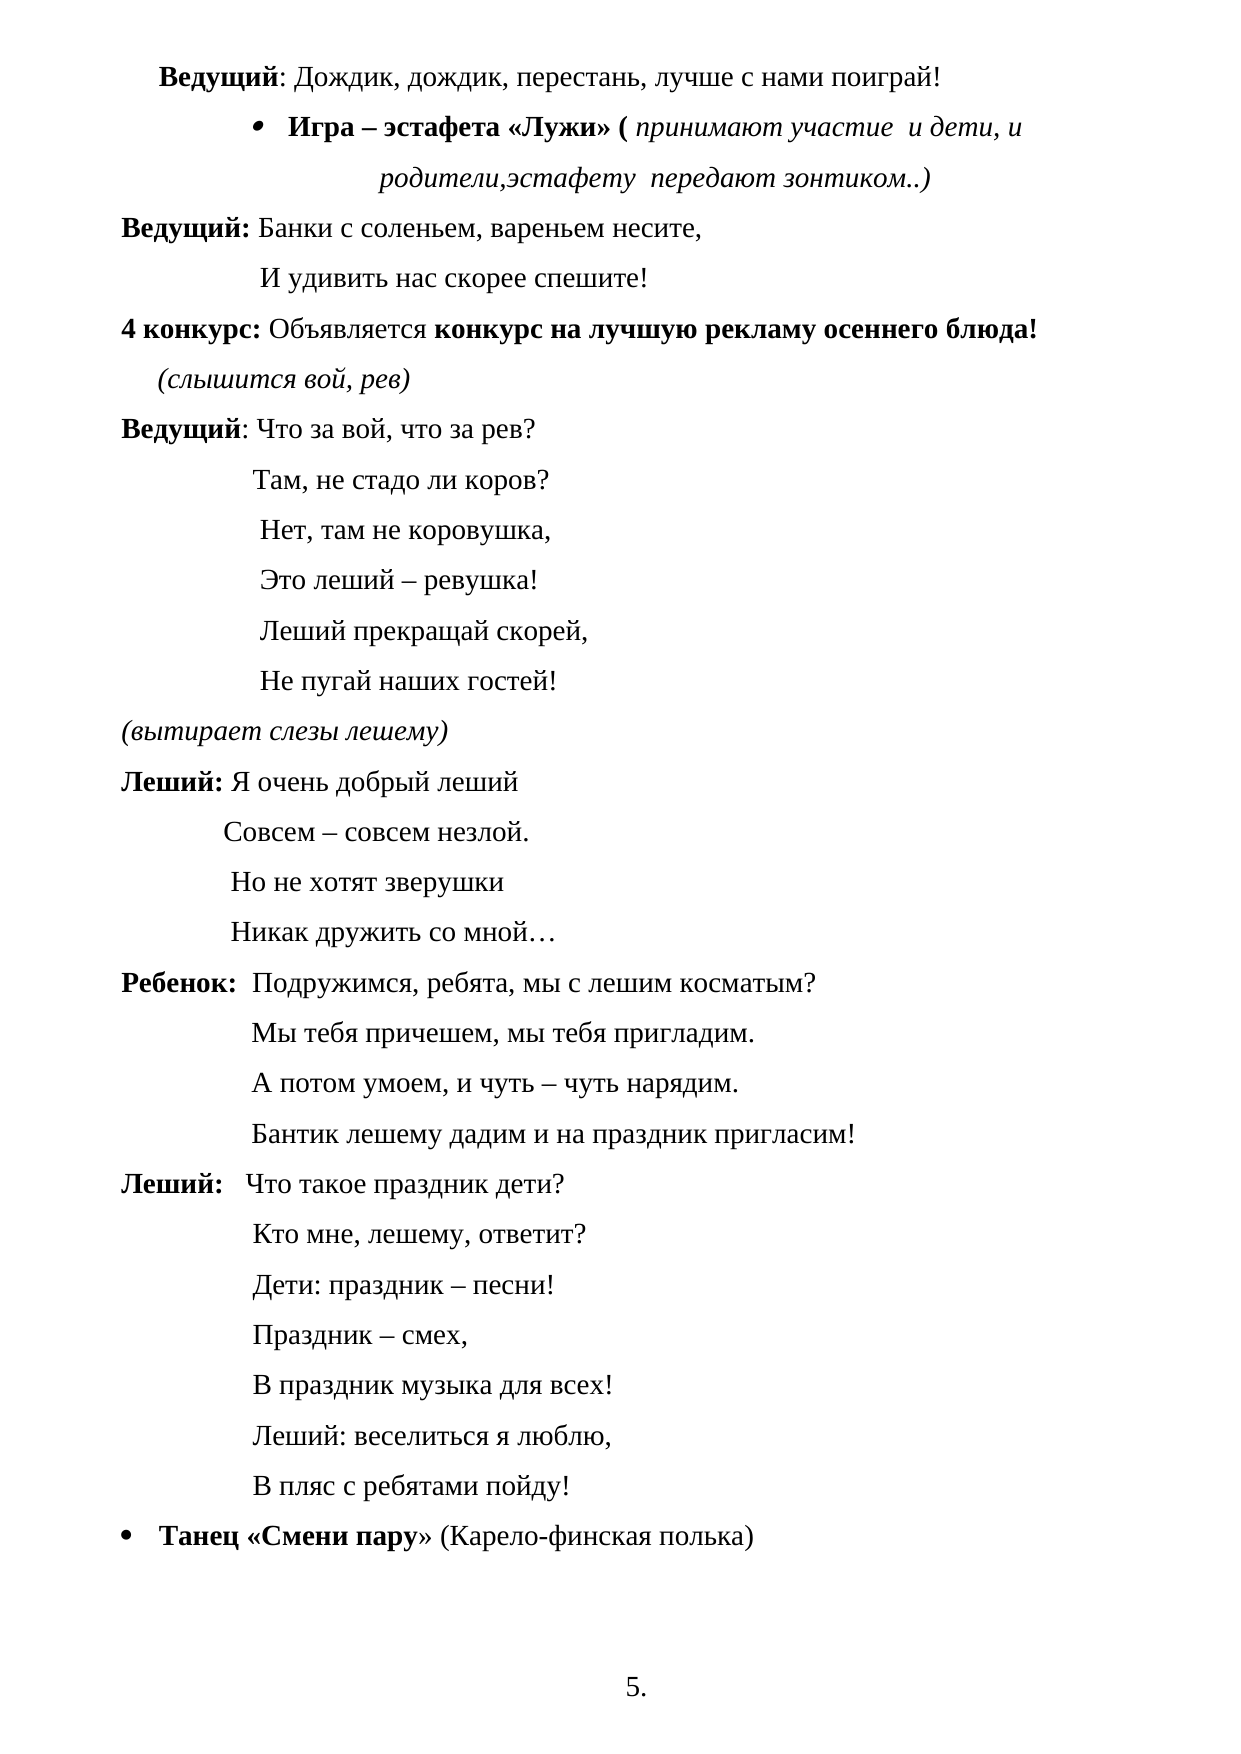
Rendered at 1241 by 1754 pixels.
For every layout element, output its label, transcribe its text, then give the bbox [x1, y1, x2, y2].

text Праздник – смех, [252, 1317, 1152, 1351]
list Танец «Смени пару» (Карело-финская полька) [121, 1518, 1152, 1552]
text Дети: праздник – песни! [252, 1267, 1152, 1300]
text Нет, там не коровушка, [121, 512, 1152, 546]
text Там, не стадо ли коров? [121, 462, 1152, 495]
text В пляс с ребятами пойду! [252, 1468, 1152, 1502]
list Игра – эстафета «Лужи» ( принимают участие и дети, и родители,эстафету передают зонтиком..) [121, 109, 1152, 193]
text Ведущий: Банки с соленьем, вареньем несите, [121, 210, 1152, 244]
text 5. [121, 1669, 1152, 1703]
text Леший: Я очень добрый леший [121, 764, 1152, 797]
text Не пугай наших гостей! [121, 663, 1152, 697]
text А потом умоем, и чуть – чуть нарядим. [215, 1066, 1152, 1099]
text (вытирает слезы лешему) [121, 713, 1152, 747]
text 4 конкурс: Объявляется конкурс на лучшую рекламу осеннего блюда! [121, 311, 1152, 344]
text Но не хотят зверушки [121, 864, 1152, 898]
text Ведущий: Что за вой, что за рев? [121, 411, 1152, 445]
text Никак дружить со мной… [121, 914, 1152, 948]
text (слышится вой, рев) [121, 361, 1152, 395]
text Леший прекращай скорей, [121, 613, 1152, 646]
text Бантик лешему дадим и на праздник пригласим! [215, 1116, 1152, 1149]
list Ведущий: Дождик, дождик, перестань, лучше с нами поиграй! [158, 59, 1152, 93]
text Это леший – ревушка! [121, 562, 1152, 596]
text Совсем – совсем незлой. [121, 814, 1152, 847]
text Ребенок: Подружимся, ребята, мы с лешим косматым? [121, 965, 1152, 998]
text Леший: Что такое праздник дети? [121, 1166, 1152, 1200]
text В праздник музыка для всех! [252, 1367, 1152, 1401]
text Мы тебя причешем, мы тебя пригладим. [215, 1015, 1152, 1049]
text Леший: веселиться я люблю, [252, 1418, 1152, 1451]
text И удивить нас скорее спешите! [121, 261, 1152, 294]
text Кто мне, лешему, ответит? [252, 1216, 1152, 1250]
